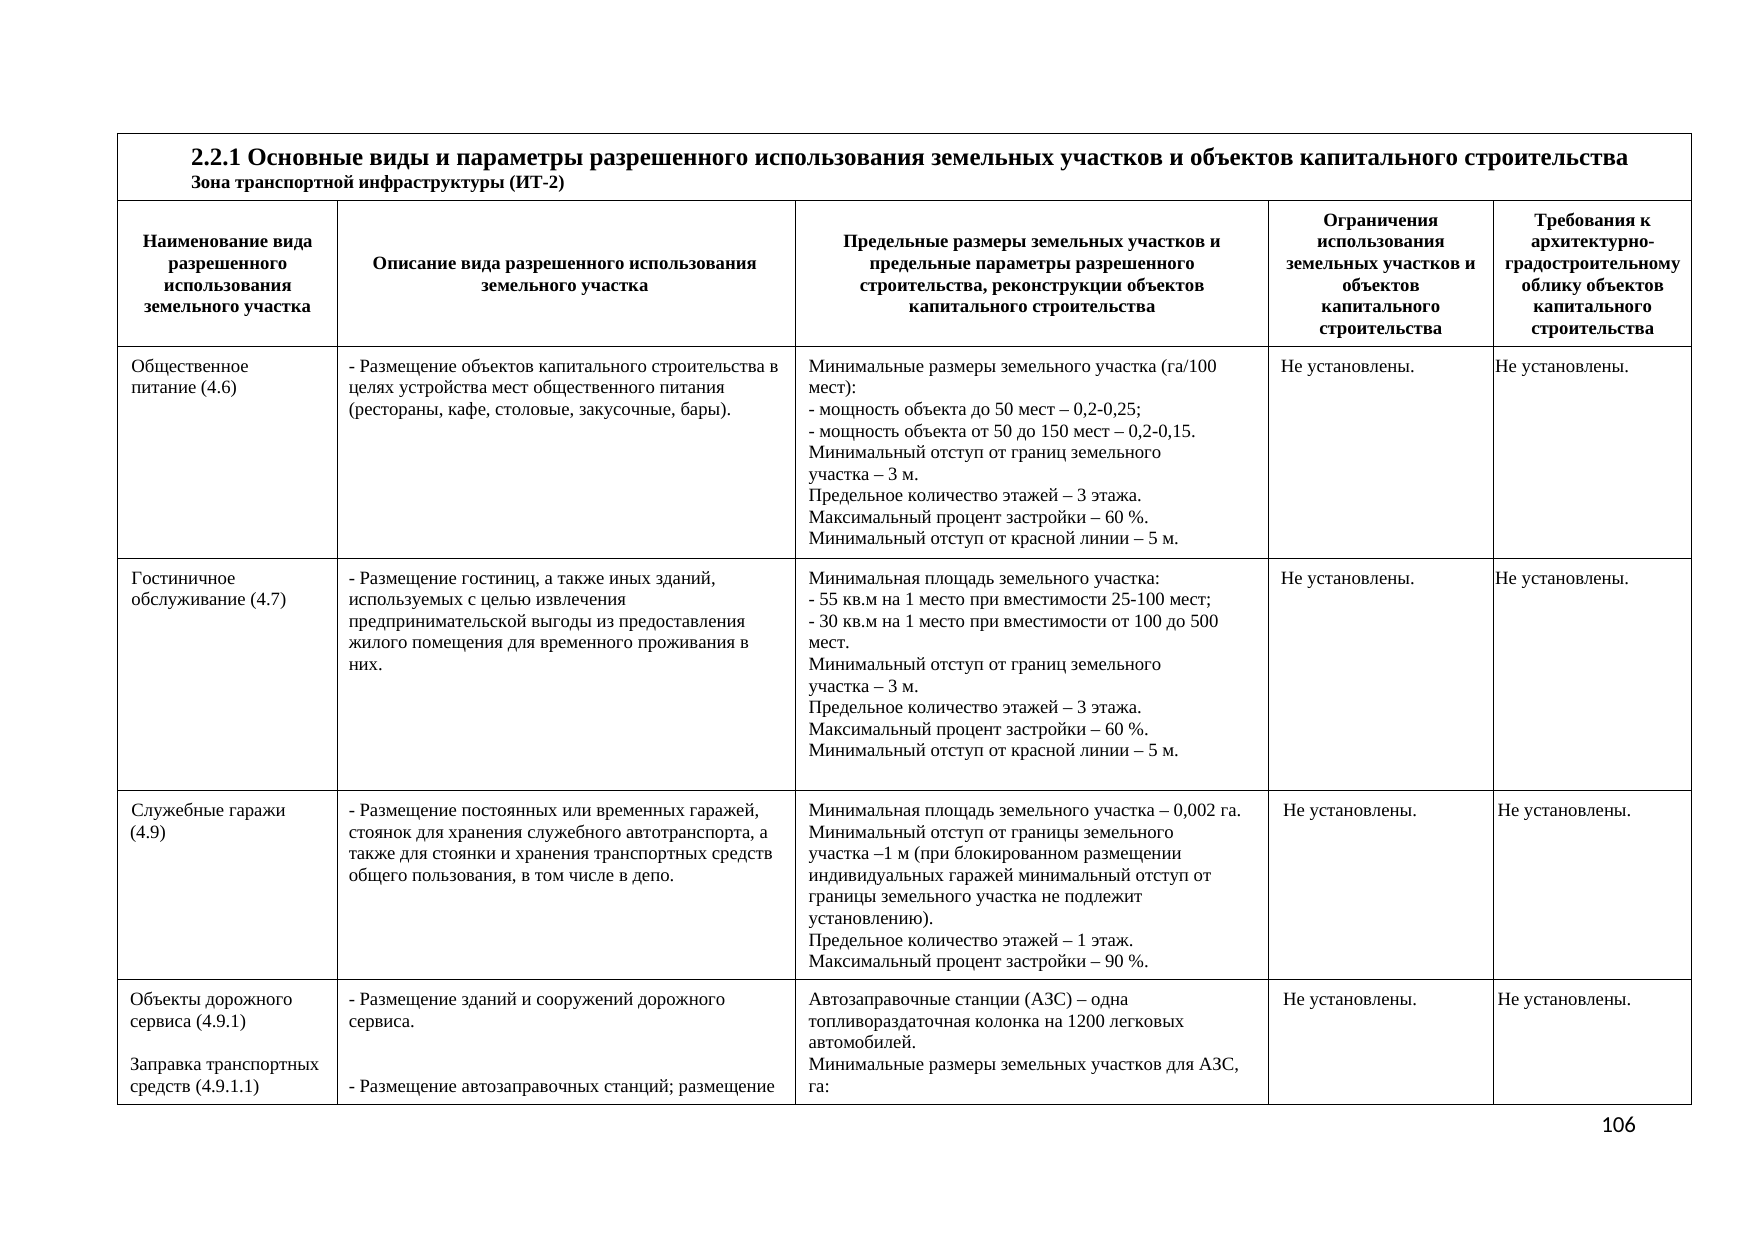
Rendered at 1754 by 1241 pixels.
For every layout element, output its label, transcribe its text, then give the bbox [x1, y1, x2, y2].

table_cell Гостиничное обслуживание (4.7) [118, 559, 337, 790]
table_cell Не установлены. [1269, 791, 1493, 979]
table_cell Не установлены. [1269, 980, 1493, 1104]
table_cell Не установлены. [1494, 791, 1691, 979]
table_cell - Размещение гостиниц, а также иных зданий, используемых с целью извлечения предпринимательской выгоды из предоставления жилого помещения для временного проживания в них. [338, 559, 795, 790]
table_cell - Размещение постоянных или временных гаражей, стоянок для хранения служебного автотранспорта, а также для стоянки и хранения транспортных средств общего пользования, в том числе в депо. [338, 791, 795, 979]
table_cell Наименование вида разрешенного использования земельного участка [118, 201, 337, 346]
table_cell Ограничения использования земельных участков и объектов капитального строительства [1269, 201, 1493, 346]
table_cell Минимальные размеры земельного участка (га/100 мест): - мощность объекта до 50 мест – 0,2-0,25; - мощность объекта от 50 до 150 мест – 0,2-0,15. Минимальный отступ от границ земельного участка – 3 м. Предельное количество этажей – 3 этажа. Максимальный процент застройки – 60 %. Минимальный отступ от красной линии – 5 м. [796, 347, 1268, 558]
table_header 2.2.1 Основные виды и параметры разрешенного использования земельных участков и объектов капитального строительства Зона транспортной инфраструктуры (ИТ-2) [118, 134, 1691, 200]
table_cell Минимальная площадь земельного участка: - 55 кв.м на 1 место при вместимости 25-100 мест; - 30 кв.м на 1 место при вместимости от 100 до 500 мест. Минимальный отступ от границ земельного участка – 3 м. Предельное количество этажей – 3 этажа. Максимальный процент застройки – 60 %. Минимальный отступ от красной линии – 5 м. [796, 559, 1268, 790]
table_cell Требования к архитектурно-градостроительному облику объектов капитального строительства [1494, 201, 1691, 346]
table_cell Служебные гаражи (4.9) [118, 791, 337, 979]
table_cell Не установлены. [1494, 980, 1691, 1104]
table_cell Общественное питание (4.6) [118, 347, 337, 558]
table_cell Не установлены. [1269, 559, 1493, 790]
table_cell - Размещение объектов капитального строительства в целях устройства мест общественного питания (рестораны, кафе, столовые, закусочные, бары). [338, 347, 795, 558]
table_cell Предельные размеры земельных участков и предельные параметры разрешенного строительства, реконструкции объектов капитального строительства [796, 201, 1268, 346]
table_cell Не установлены. [1494, 559, 1691, 790]
table_cell Не установлены. [1269, 347, 1493, 558]
table_cell Описание вида разрешенного использования земельного участка [338, 201, 795, 346]
table_cell Минимальная площадь земельного участка – 0,002 га. Минимальный отступ от границы земельного участка –1 м (при блокированном размещении индивидуальных гаражей минимальный отступ от границы земельного участка не подлежит установлению). Предельное количество этажей – 1 этаж. Максимальный процент застройки – 90 %. [796, 791, 1268, 979]
table_cell Не установлены. [1494, 347, 1691, 558]
